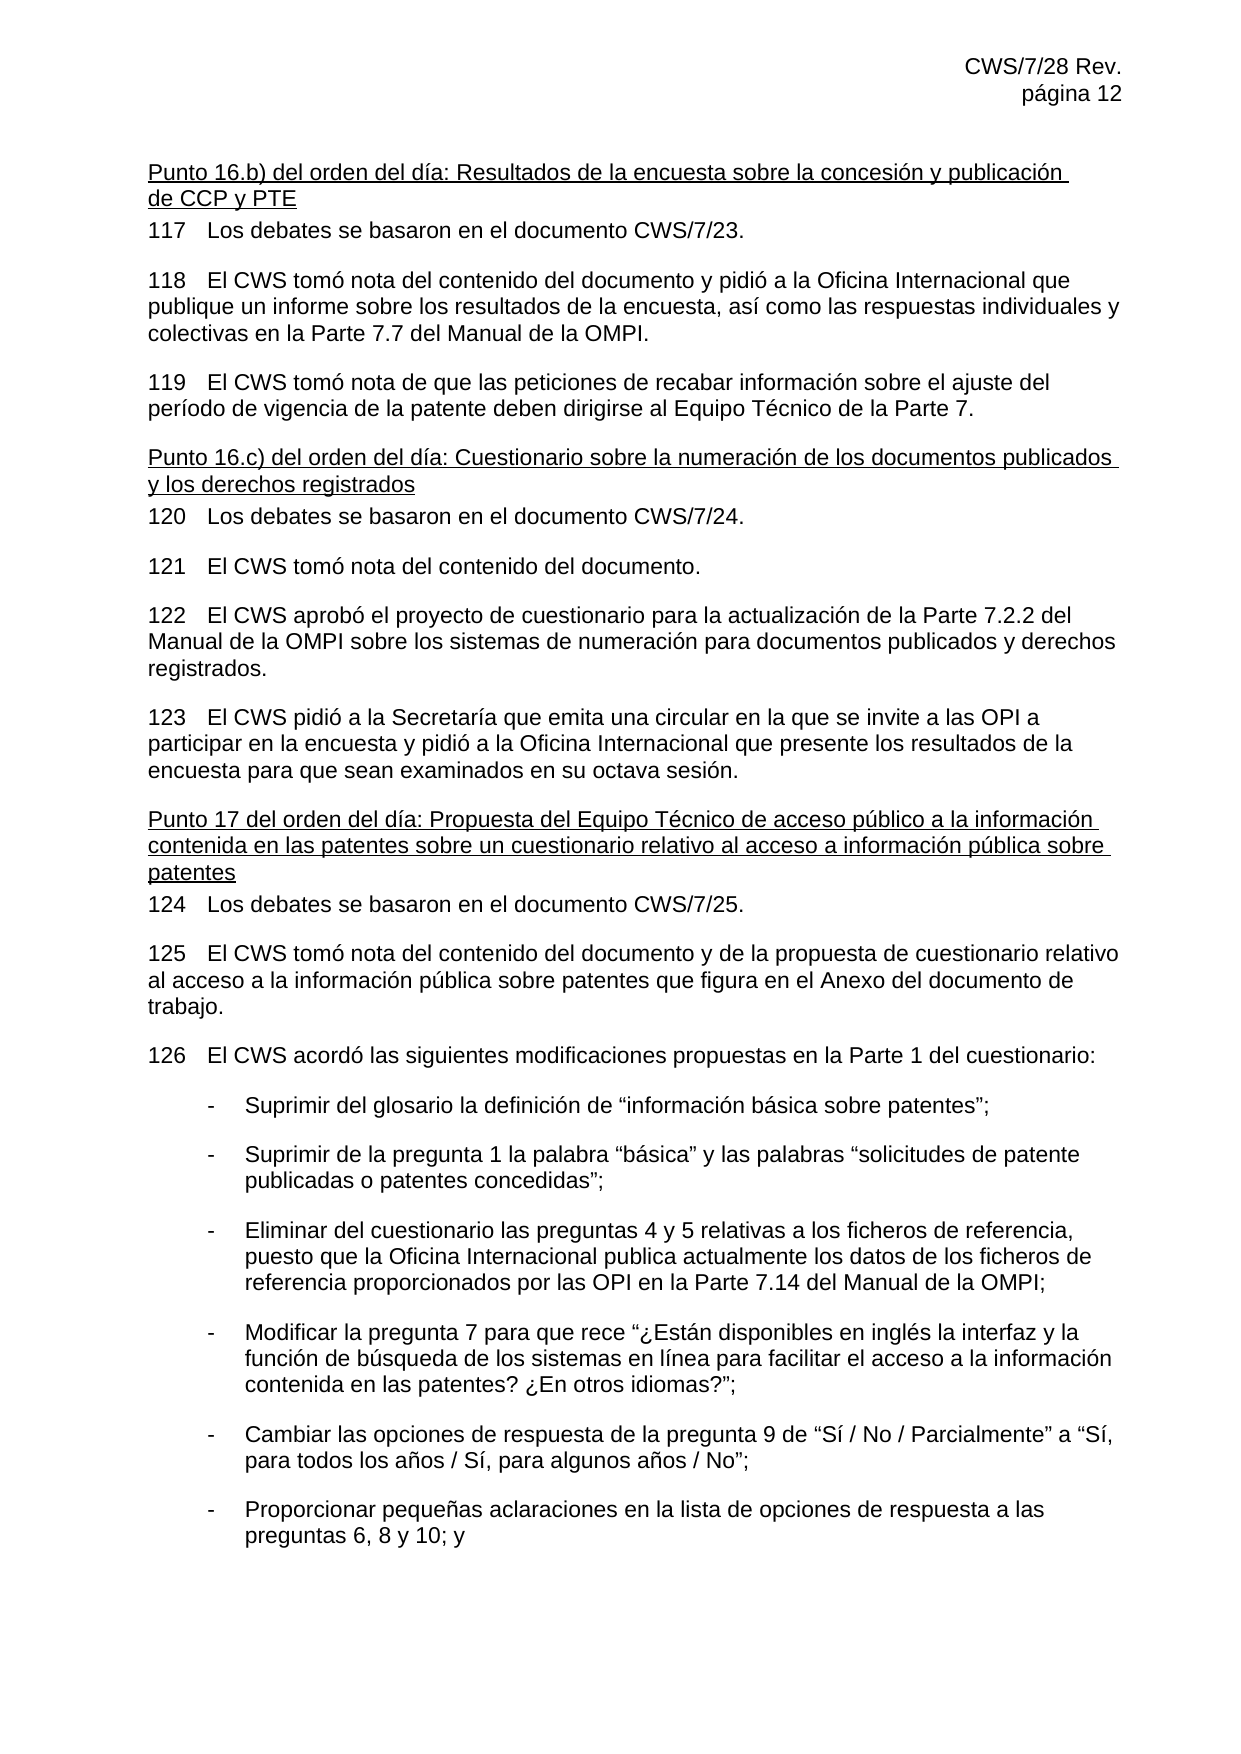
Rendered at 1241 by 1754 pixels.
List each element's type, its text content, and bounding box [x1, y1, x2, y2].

list Suprimir de la pregunta 1 la palabra “básica” y las palabras “solicitudes de patente publicadas o patentes concedidas”; [207, 1141, 1122, 1194]
text El CWS acordó las siguientes modificaciones propuestas en la Parte 1 del cuestionario: [148, 1042, 1122, 1069]
list Cambiar las opciones de respuesta de la pregunta 9 de “Sí / No / Parcialmente” a “Sí, para todos los años / Sí, para algunos años / No”; [207, 1421, 1122, 1473]
subtitle Punto 16.b) del orden del día: Resultados de la encuesta sobre la concesión y publicación de CCP y PTE [148, 158, 1122, 211]
text El CWS aprobó el proyecto de cuestionario para la actualización de la Parte 7.2.2 del Manual de la OMPI sobre los sistemas de numeración para documentos publicados y derechos registrados. [148, 602, 1122, 681]
list Modificar la pregunta 7 para que rece “¿Están disponibles en inglés la interfaz y la función de búsqueda de los sistemas en línea para facilitar el acceso a la información contenida en las patentes? ¿En otros idiomas?”; [207, 1318, 1122, 1398]
list Eliminar del cuestionario las preguntas 4 y 5 relativas a los ficheros de referencia, puesto que la Oficina Internacional publica actualmente los datos de los ficheros de referencia proporcionados por las OPI en la Parte 7.14 del Manual de la OMPI; [207, 1217, 1122, 1296]
list Suprimir del glosario la definición de “información básica sobre patentes”; [207, 1092, 1122, 1118]
list Proporcionar pequeñas aclaraciones en la lista de opciones de respuesta a las preguntas 6, 8 y 10; y [207, 1496, 1122, 1549]
subtitle Punto 16.c) del orden del día: Cuestionario sobre la numeración de los documentos publicados y los derechos registrados [148, 444, 1122, 497]
text El CWS pidió a la Secretaría que emita una circular en la que se invite a las OPI a participar en la encuesta y pidió a la Oficina Internacional que presente los resultados de la encuesta para que sean examinados en su octava sesión. [148, 704, 1122, 783]
text Los debates se basaron en el documento CWS/7/24. [148, 503, 1122, 530]
subtitle Punto 17 del orden del día: Propuesta del Equipo Técnico de acceso público a la información contenida en las patentes sobre un cuestionario relativo al acceso a información pública sobre patentes [148, 806, 1122, 885]
text El CWS tomó nota de que las peticiones de recabar información sobre el ajuste del período de vigencia de la patente deben dirigirse al Equipo Técnico de la Parte 7. [148, 369, 1122, 421]
text Los debates se basaron en el documento CWS/7/25. [148, 891, 1122, 917]
text El CWS tomó nota del contenido del documento. [148, 553, 1122, 579]
text El CWS tomó nota del contenido del documento y pidió a la Oficina Internacional que publique un informe sobre los resultados de la encuesta, así como las respuestas individuales y colectivas en la Parte 7.7 del Manual de la OMPI. [148, 267, 1122, 346]
text Los debates se basaron en el documento CWS/7/23. [148, 217, 1122, 244]
text El CWS tomó nota del contenido del documento y de la propuesta de cuestionario relativo al acceso a la información pública sobre patentes que figura en el Anexo del documento de trabajo. [148, 940, 1122, 1019]
